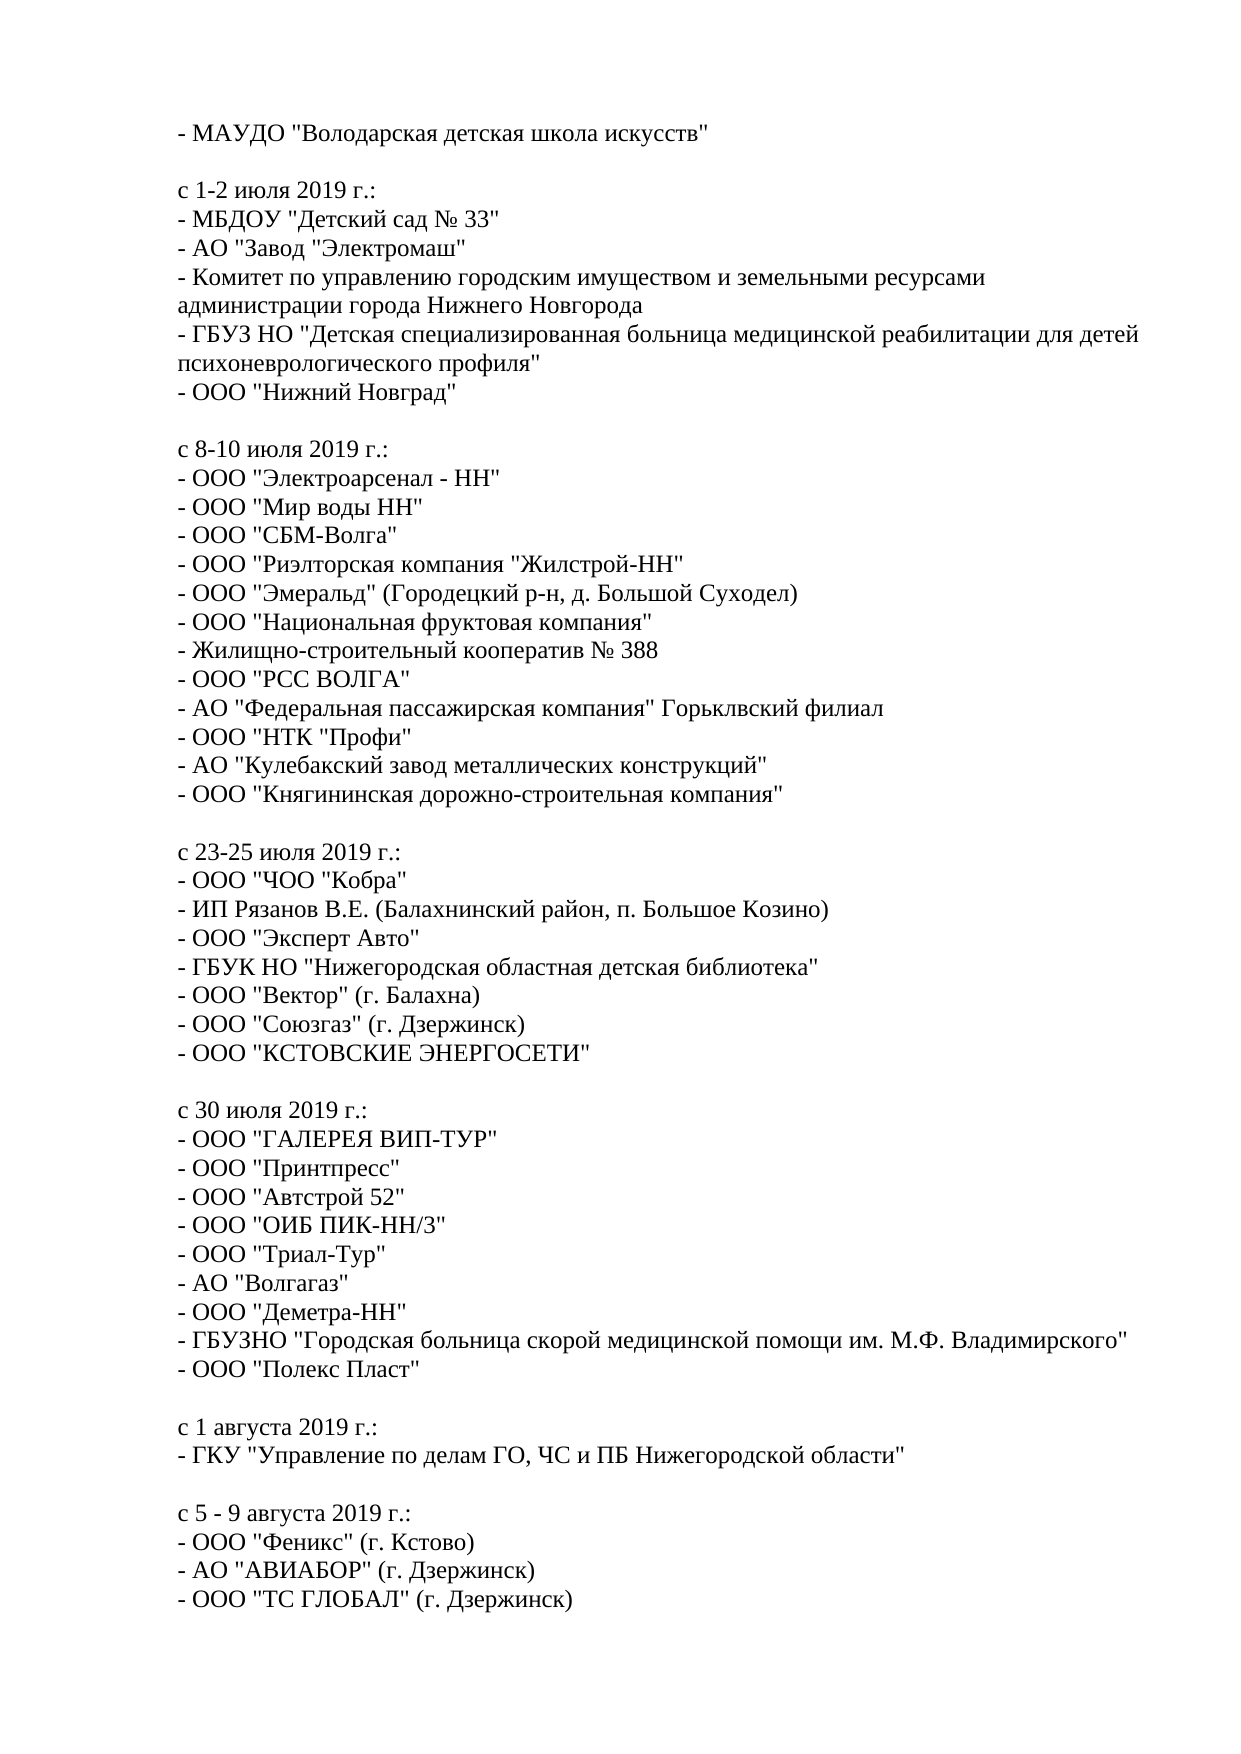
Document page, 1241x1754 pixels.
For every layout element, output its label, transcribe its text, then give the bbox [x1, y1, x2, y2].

text - АО "Федеральная пассажирская компания" Горьклвский филиал [177, 693, 1152, 722]
text - ООО "ЧОО "Кобра" [177, 866, 1152, 894]
text - Жилищно-строительный кооператив № 388 [177, 636, 1152, 664]
text - МАУДО "Володарская детская школа искусств" [177, 118, 1152, 147]
text - АО "АВИАБОР" (г. Дзержинск) [177, 1556, 1152, 1584]
text - Комитет по управлению городским имуществом и земельными ресурсами администрации города Нижнего Новгорода [177, 262, 1152, 319]
text - ГБУК НО "Нижегородская областная детская библиотека" [177, 952, 1152, 981]
text - АО "Завод "Электромаш" [177, 233, 1152, 262]
text - ГБУЗНО "Городская больница скорой медицинской помощи им. М.Ф. Владимирского" [177, 1326, 1152, 1354]
text - ООО "Триал-Тур" [177, 1239, 1152, 1268]
text - ООО "Княгининская дорожно-строительная компания" [177, 779, 1152, 808]
text - ООО "Риэлторская компания "Жилстрой-НН" [177, 549, 1152, 578]
text - ООО "Эксперт Авто" [177, 923, 1152, 952]
text - ООО "Союзгаз" (г. Дзержинск) [177, 1009, 1152, 1038]
text - ООО "Эмеральд" (Городецкий р-н, д. Большой Суходел) [177, 578, 1152, 607]
text - ООО "ТС ГЛОБАЛ" (г. Дзержинск) [177, 1584, 1152, 1613]
text с 1-2 июля 2019 г.: [177, 176, 1152, 204]
text - ООО "Полекс Пласт" [177, 1354, 1152, 1383]
text - ООО "Вектор" (г. Балахна) [177, 981, 1152, 1009]
text - ООО "КСТОВСКИЕ ЭНЕРГОСЕТИ" [177, 1038, 1152, 1067]
text с 1 августа 2019 г.: [177, 1412, 1152, 1441]
text - МБДОУ "Детский сад № 33" [177, 204, 1152, 233]
text - ООО "Мир воды НН" [177, 492, 1152, 521]
text - ООО "РСС ВОЛГА" [177, 664, 1152, 693]
text - ГКУ "Управление по делам ГО, ЧС и ПБ Нижегородской области" [177, 1441, 1152, 1469]
text - ООО "Принтпресс" [177, 1153, 1152, 1182]
text - ООО "Электроарсенал - НН" [177, 463, 1152, 492]
text - ООО "Деметра-НН" [177, 1297, 1152, 1326]
text - ООО "Нижний Новград" [177, 377, 1152, 406]
text с 23-25 июля 2019 г.: [177, 837, 1152, 866]
text - ООО "СБМ-Волга" [177, 521, 1152, 549]
text - ИП Рязанов В.Е. (Балахнинский район, п. Большое Козино) [177, 894, 1152, 923]
text - ООО "НТК "Профи" [177, 722, 1152, 751]
text - ООО "ГАЛЕРЕЯ ВИП-ТУР" [177, 1124, 1152, 1153]
text - АО "Волгагаз" [177, 1268, 1152, 1297]
text с 8-10 июля 2019 г.: [177, 434, 1152, 463]
text - АО "Кулебакский завод металлических конструкций" [177, 751, 1152, 779]
text - ООО "ОИБ ПИК-НН/3" [177, 1211, 1152, 1239]
text - ООО "Национальная фруктовая компания" [177, 607, 1152, 636]
text - ГБУЗ НО "Детская специализированная больница медицинской реабилитации для детей психоневрологического профиля" [177, 319, 1152, 377]
text - ООО "Феникс" (г. Кстово) [177, 1527, 1152, 1556]
text с 30 июля 2019 г.: [177, 1096, 1152, 1124]
text с 5 - 9 августа 2019 г.: [177, 1498, 1152, 1527]
text - ООО "Автстрой 52" [177, 1182, 1152, 1211]
